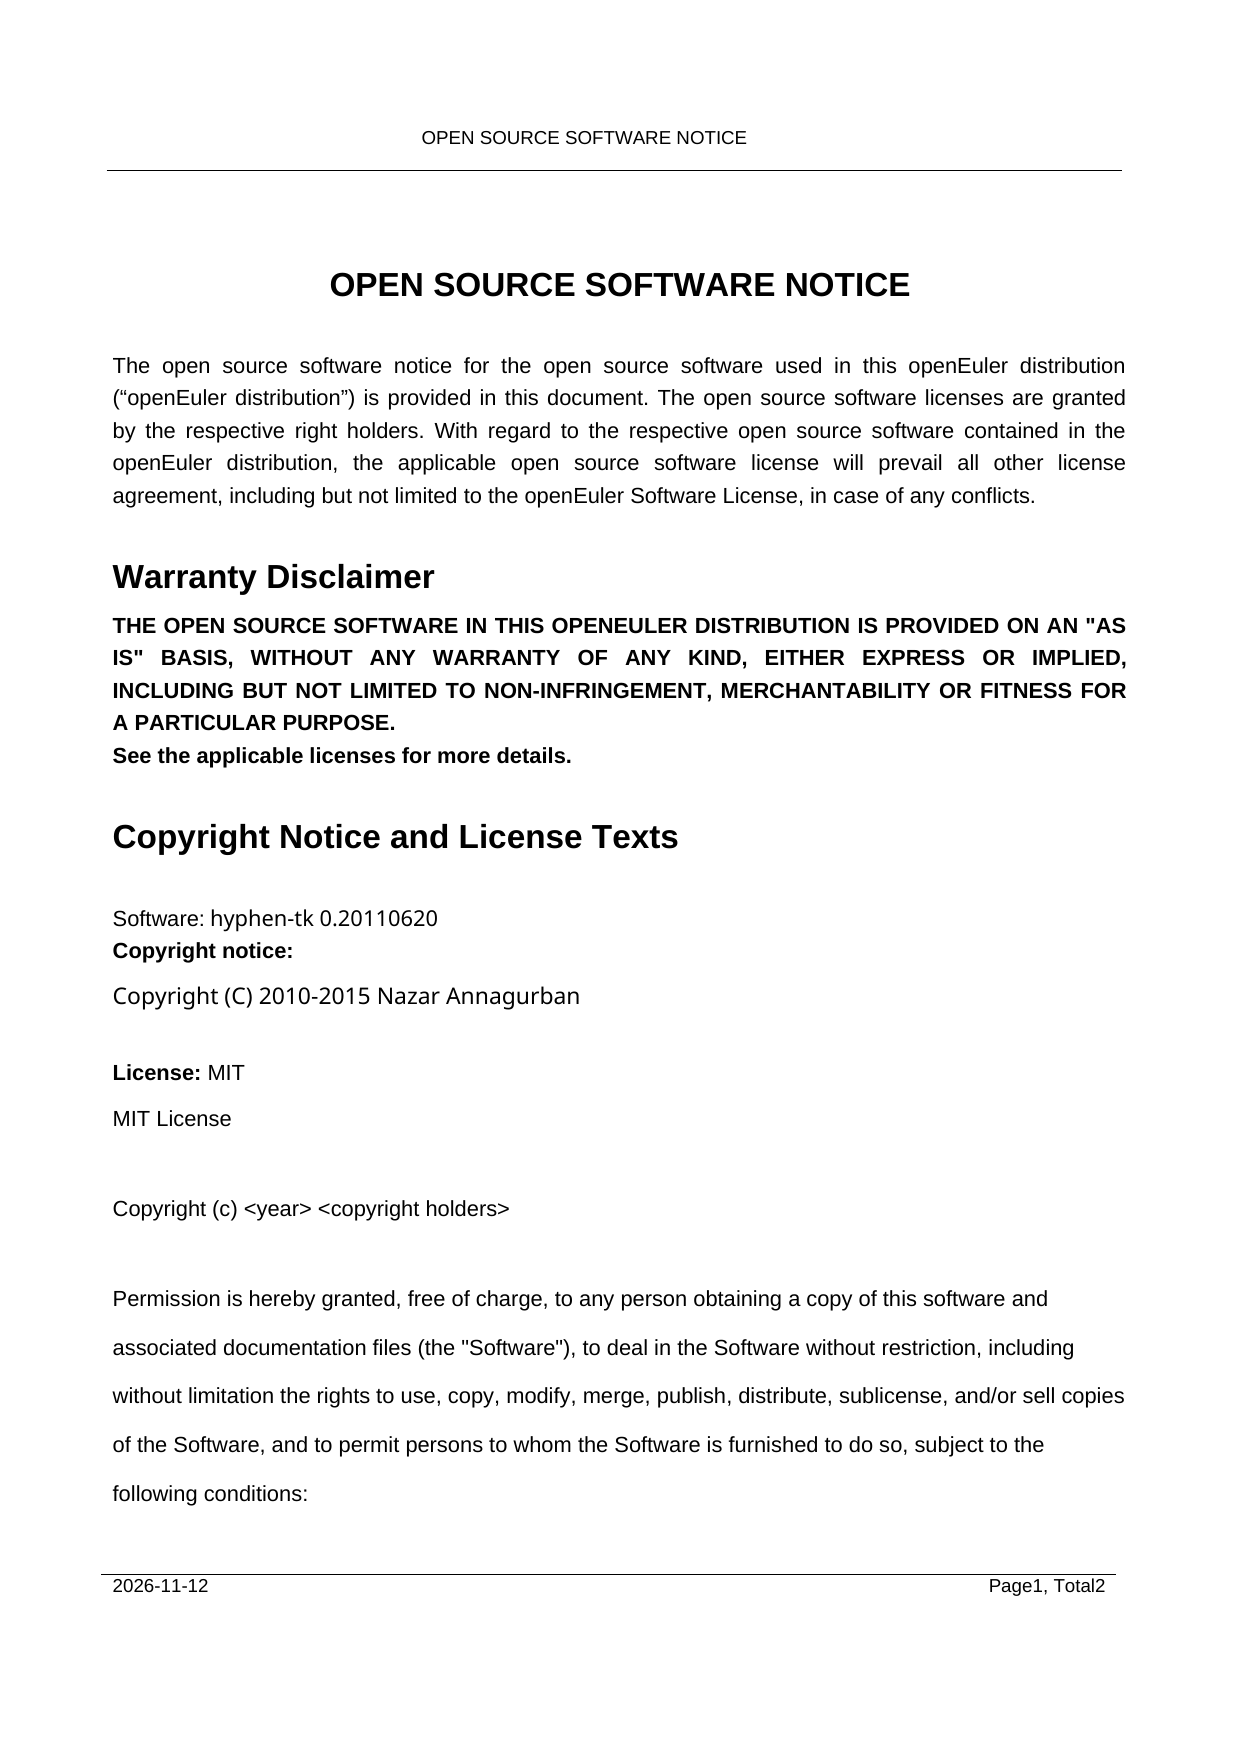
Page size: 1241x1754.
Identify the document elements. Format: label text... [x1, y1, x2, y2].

text Permission is hereby granted, free of charge, to any person obtaining a copy of this software and associated documentation files (the "Software"), to deal in the Software without restriction, including without limitation the rights to use, copy, modify, merge, publish, distribute, sublicense, and/or sell copies of the Software, and to permit persons to whom the Software is furnished to do so, subject to the following conditions: [112, 1282, 1128, 1510]
text Software: hyphen-tk 0.20110620 [112, 901, 1128, 934]
text Copyright notice: [112, 934, 1128, 966]
text THE OPEN SOURCE SOFTWARE IN THIS OPENEULER DISTRIBUTION IS PROVIDED ON AN "AS IS" BASIS, WITHOUT ANY WARRANTY OF ANY KIND, EITHER EXPRESS OR IMPLIED, INCLUDING BUT NOT LIMITED TO NON-INFRINGEMENT, MERCHANTABILITY OR FITNESS FOR A PARTICULAR PURPOSE. See the applicable licenses for more details. [112, 609, 1128, 771]
text Copyright Notice and License Texts [112, 804, 1128, 869]
text OPEN SOURCE SOFTWARE NOTICE [112, 251, 1128, 316]
text The open source software notice for the open source software used in this openEuler distribution (“openEuler distribution”) is provided in this document. The open source software licenses are granted by the respective right holders. With regard to the respective open source software contained in the openEuler distribution, the applicable open source software license will prevail all other license agreement, including but not limited to the openEuler Software License, in case of any conflicts. [112, 349, 1128, 511]
text MIT License [112, 1102, 1128, 1134]
text Copyright (c) <year> <copyright holders> [112, 1192, 1128, 1224]
text Warranty Disclaimer [112, 544, 1128, 609]
text Copyright (C) 2010-2015 Nazar Annagurban [112, 979, 1128, 1012]
text License: MIT [112, 1057, 1128, 1089]
